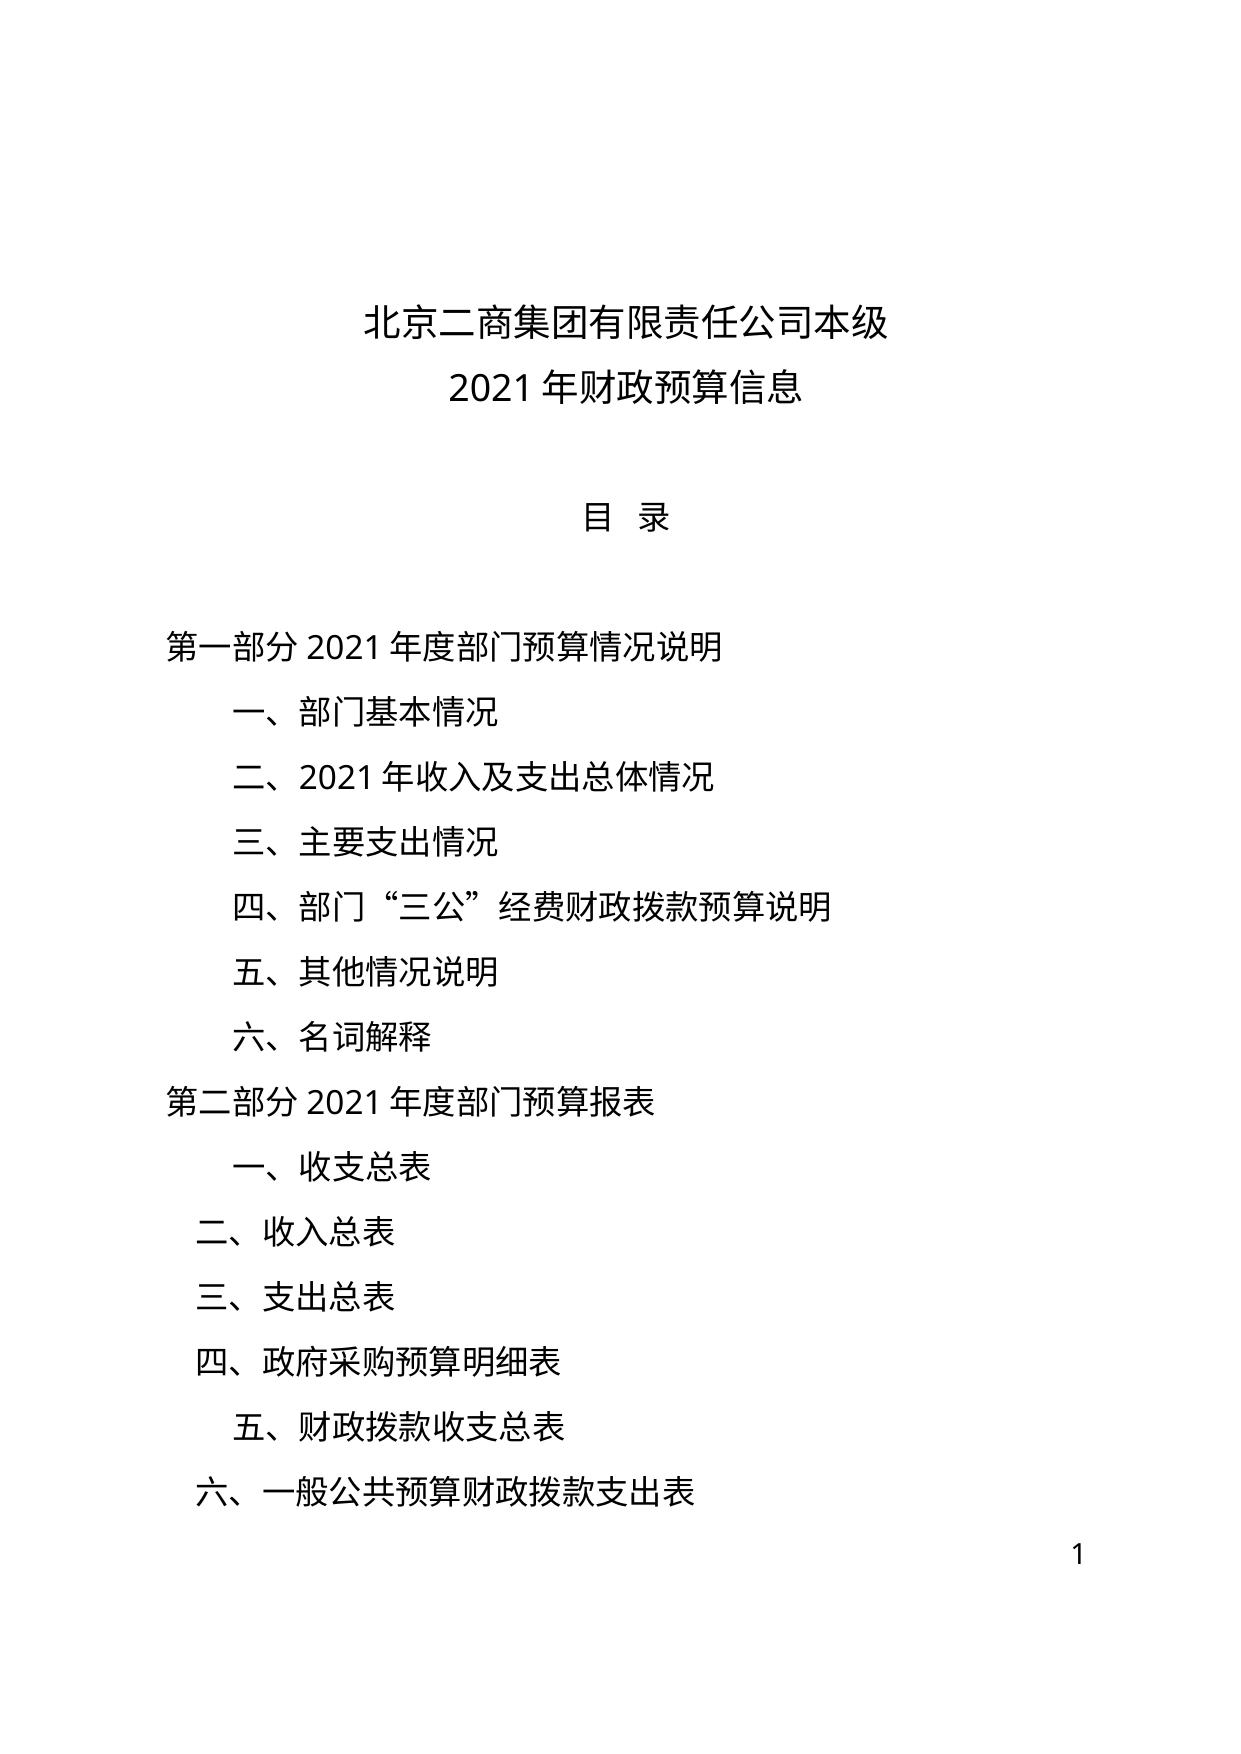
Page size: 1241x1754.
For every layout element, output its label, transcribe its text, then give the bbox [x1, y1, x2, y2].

text 六、名词解释 [165, 1003, 1087, 1068]
text 目 录 [165, 483, 1087, 548]
text 四、政府采购预算明细表 [165, 1328, 1087, 1393]
text 一、收支总表 [165, 1133, 1087, 1198]
text 四、部门“三公”经费财政拨款预算说明 [165, 873, 1087, 938]
text 三、主要支出情况 [165, 808, 1087, 873]
text 二、收入总表 [165, 1198, 1087, 1263]
text 北京二商集团有限责任公司本级 [165, 288, 1087, 353]
text 2021年财政预算信息 [165, 353, 1087, 418]
text 五、其他情况说明 [165, 938, 1087, 1003]
text 五、财政拨款收支总表 [165, 1393, 1087, 1458]
text 第二部分 2021年度部门预算报表 [165, 1068, 1087, 1133]
text 二、2021年收入及支出总体情况 [165, 743, 1087, 808]
text 三、支出总表 [165, 1263, 1087, 1328]
text 六、一般公共预算财政拨款支出表 [165, 1458, 1087, 1523]
text 第一部分 2021年度部门预算情况说明 [165, 613, 1087, 678]
text 一、部门基本情况 [165, 678, 1087, 743]
